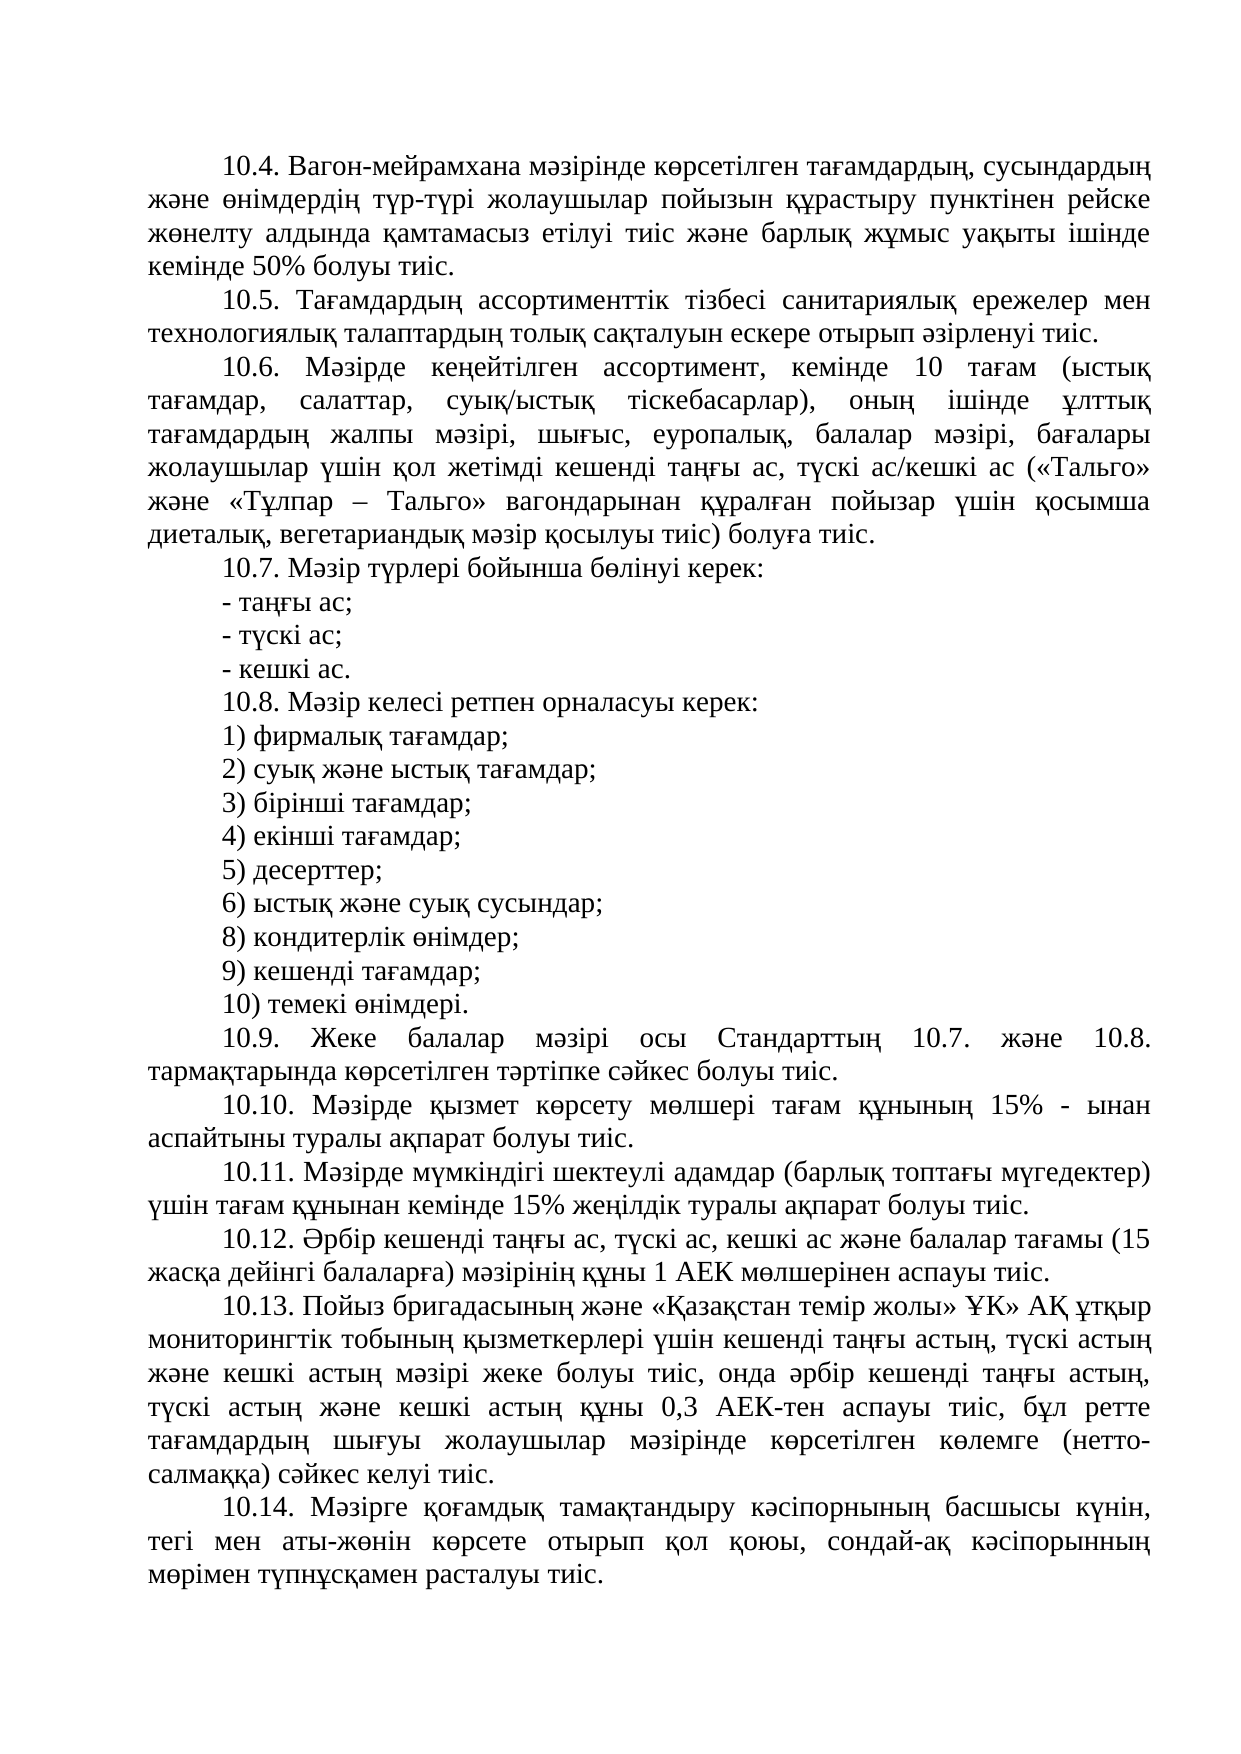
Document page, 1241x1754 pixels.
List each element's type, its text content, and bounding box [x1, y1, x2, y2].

text - таңғы ас; [148, 584, 1152, 617]
text 10.6. Мәзірде кеңейтілген ассортимент, кемінде 10 тағам (ыстық тағамдар, салаттар, суық/ыстық тіскебасарлар), оның ішінде ұлттық тағамдардың жалпы мәзірі, шығыс, еуропалық, балалар мәзірі, бағалары жолаушылар үшін қол жетімді кешенді таңғы ас, түскі ас/кешкі ас («Тальго» және «Тұлпар – Тальго» вагондарынан құралған пойызар үшін қосымша диеталық, вегетариандық мәзір қосылуы тиіс) болуға тиіс. [148, 349, 1152, 550]
text 10.8. Мәзір келесі ретпен орналасуы керек: [148, 684, 1152, 718]
text 1) фирмалық тағамдар; [148, 718, 1152, 751]
text 10.12. Әрбір кешенді таңғы ас, түскі ас, кешкі ас және балалар тағамы (15 жасқа дейінгі балаларға) мәзірінің құны 1 АЕК мөлшерінен аспауы тиіс. [148, 1221, 1152, 1288]
text 10.9. Жеке балалар мәзірі осы Стандарттың 10.7. және 10.8. тармақтарында көрсетілген тәртіпке сәйкес болуы тиіс. [148, 1020, 1152, 1087]
text 10.5. Тағамдардың ассортименттік тізбесі санитариялық ережелер мен технологиялық талаптардың толық сақталуын ескере отырып әзірленуі тиіс. [148, 282, 1152, 349]
text 5) десерттер; [148, 852, 1152, 886]
text 9) кешенді тағамдар; [148, 953, 1152, 986]
text 10.13. Пойыз бригадасының және «Қазақстан темір жолы» ҰК» АҚ ұтқыр мониторингтік тобының қызметкерлері үшін кешенді таңғы астың, түскі астың және кешкі астың мәзірі жеке болуы тиіс, онда әрбір кешенді таңғы астың, түскі астың және кешкі астың құны 0,3 АЕК-тен аспауы тиіс, бұл ретте тағамдардың шығуы жолаушылар мәзірінде көрсетілген көлемге (нетто-салмаққа) сәйкес келуі тиіс. [148, 1288, 1152, 1489]
text - кешкі ас. [148, 651, 1152, 684]
text 10.4. Вагон-мейрамхана мәзірінде көрсетілген тағамдардың, сусындардың және өнімдердің түр-түрі жолаушылар пойызын құрастыру пунктінен рейске жөнелту алдында қамтамасыз етілуі тиіс және барлық жұмыс уақыты ішінде кемінде 50% болуы тиіс. [148, 148, 1152, 282]
text 10) темекі өнімдері. [148, 986, 1152, 1020]
text 10.10. Мәзірде қызмет көрсету мөлшері тағам құнының 15% - ынан аспайтыны туралы ақпарат болуы тиіс. [148, 1087, 1152, 1154]
text 6) ыстық және суық сусындар; [148, 886, 1152, 919]
text 2) суық және ыстық тағамдар; [148, 751, 1152, 785]
text 10.7. Мәзір түрлері бойынша бөлінуі керек: [148, 550, 1152, 584]
text 10.14. Мәзірге қоғамдық тамақтандыру кәсіпорнының басшысы күнін, тегі мен аты-жөнін көрсете отырып қол қоюы, сондай-ақ кәсіпорынның мөрімен түпнұсқамен расталуы тиіс. [148, 1489, 1152, 1590]
text 3) бірінші тағамдар; [148, 785, 1152, 818]
text - түскі ас; [148, 617, 1152, 651]
text 4) екінші тағамдар; [148, 818, 1152, 852]
text 10.11. Мәзірде мүмкіндігі шектеулі адамдар (барлық топтағы мүгедектер) үшін тағам құнынан кемінде 15% жеңілдік туралы ақпарат болуы тиіс. [148, 1154, 1152, 1221]
text 8) кондитерлік өнімдер; [148, 919, 1152, 953]
